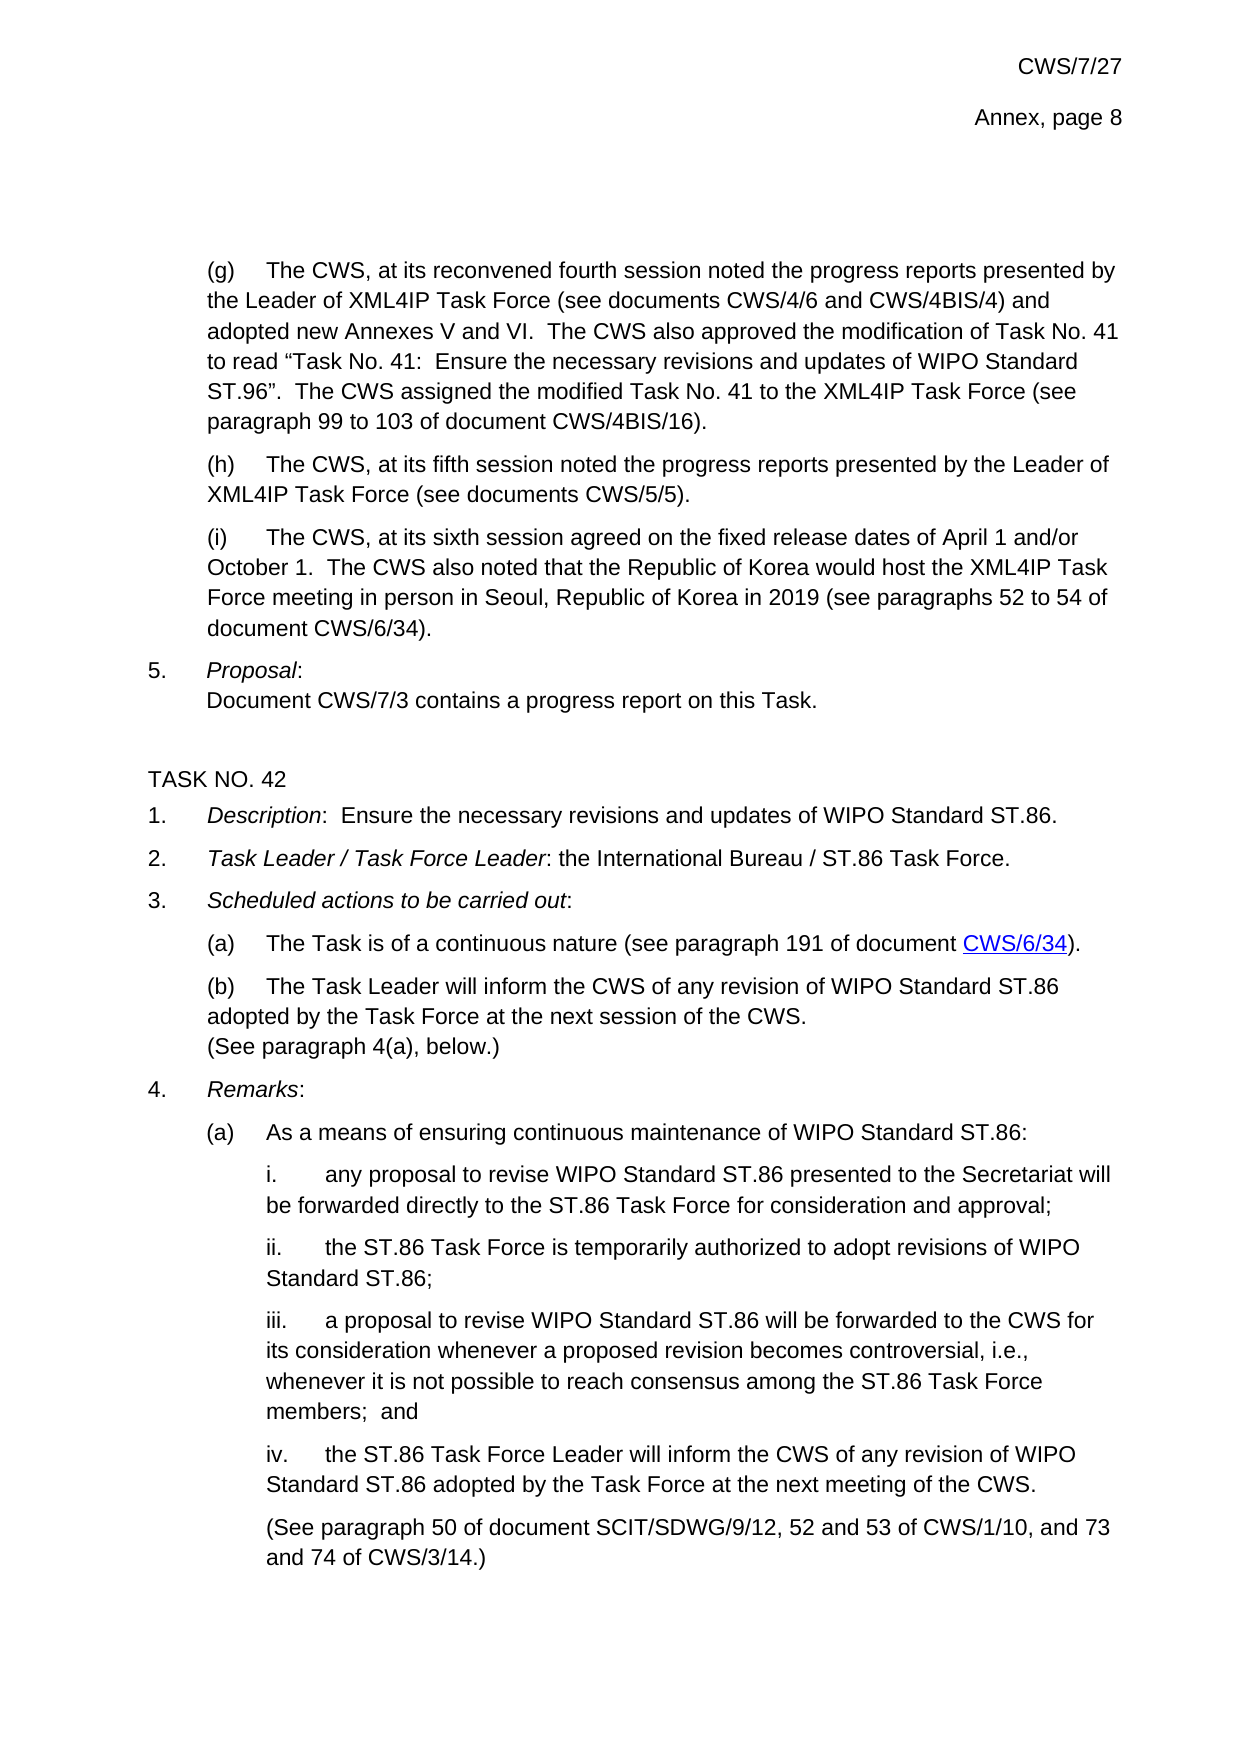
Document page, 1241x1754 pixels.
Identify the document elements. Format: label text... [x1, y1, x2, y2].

text (a) As a means of ensuring continuous maintenance of WIPO Standard ST.86: [148, 1119, 1122, 1145]
text iii. a proposal to revise WIPO Standard ST.86 will be forwarded to the CWS for its consideration whenever a proposed revision becomes controversial, i.e., whenever it is not possible to reach consensus among the ST.86 Task Force members; and [266, 1307, 1122, 1424]
text (g) The CWS, at its reconvened fourth session noted the progress reports presented by the Leader of XML4IP Task Force (see documents CWS/4/6 and CWS/4BIS/4) and adopted new Annexes V and VI. The CWS also approved the modification of Task No. 41 to read “Task No. 41: Ensure the necessary revisions and updates of WIPO Standard ST.96”. The CWS assigned the modified Task No. 41 to the XML4IP Task Force (see paragraph 99 to 103 of document CWS/4BIS/16). [207, 257, 1122, 435]
text (a) The Task is of a continuous nature (see paragraph 191 of document CWS/6/34). [148, 930, 1122, 957]
text iv. the ST.86 Task Force Leader will inform the CWS of any revision of WIPO Standard ST.86 adopted by the Task Force at the next meeting of the CWS. [266, 1441, 1122, 1497]
text 2. Task Leader / Task Force Leader: the International Bureau / ST.86 Task Force. [148, 845, 1122, 871]
text 4. Remarks: [148, 1076, 1122, 1102]
text (h) The CWS, at its fifth session noted the progress reports presented by the Leader of XML4IP Task Force (see documents CWS/5/5). [207, 451, 1122, 508]
text (See paragraph 50 of document SCIT/SDWG/9/12, 52 and 53 of CWS/1/10, and 73 and 74 of CWS/3/14.) [266, 1513, 1122, 1570]
text 3. Scheduled actions to be carried out: [148, 887, 1122, 914]
subtitle TASK NO. 42 [148, 766, 1122, 792]
text 1. Description: Ensure the necessary revisions and updates of WIPO Standard ST.86. [148, 802, 1122, 828]
text (b) The Task Leader will inform the CWS of any revision of WIPO Standard ST.86 adopted by the Task Force at the next session of the CWS. (See paragraph 4(a), below.) [207, 973, 1122, 1060]
text 5. Proposal: Document CWS/7/3 contains a progress report on this Task. [148, 657, 1122, 714]
text ii. the ST.86 Task Force is temporarily authorized to adopt revisions of WIPO Standard ST.86; [266, 1234, 1122, 1291]
text (i) The CWS, at its sixth session agreed on the fixed release dates of April 1 and/or October 1. The CWS also noted that the Republic of Korea would host the XML4IP Task Force meeting in person in Seoul, Republic of Korea in 2019 (see paragraphs 52 to 54 of document CWS/6/34). [207, 524, 1122, 641]
text i. any proposal to revise WIPO Standard ST.86 presented to the Secretariat will be forwarded directly to the ST.86 Task Force for consideration and approval; [266, 1161, 1122, 1218]
